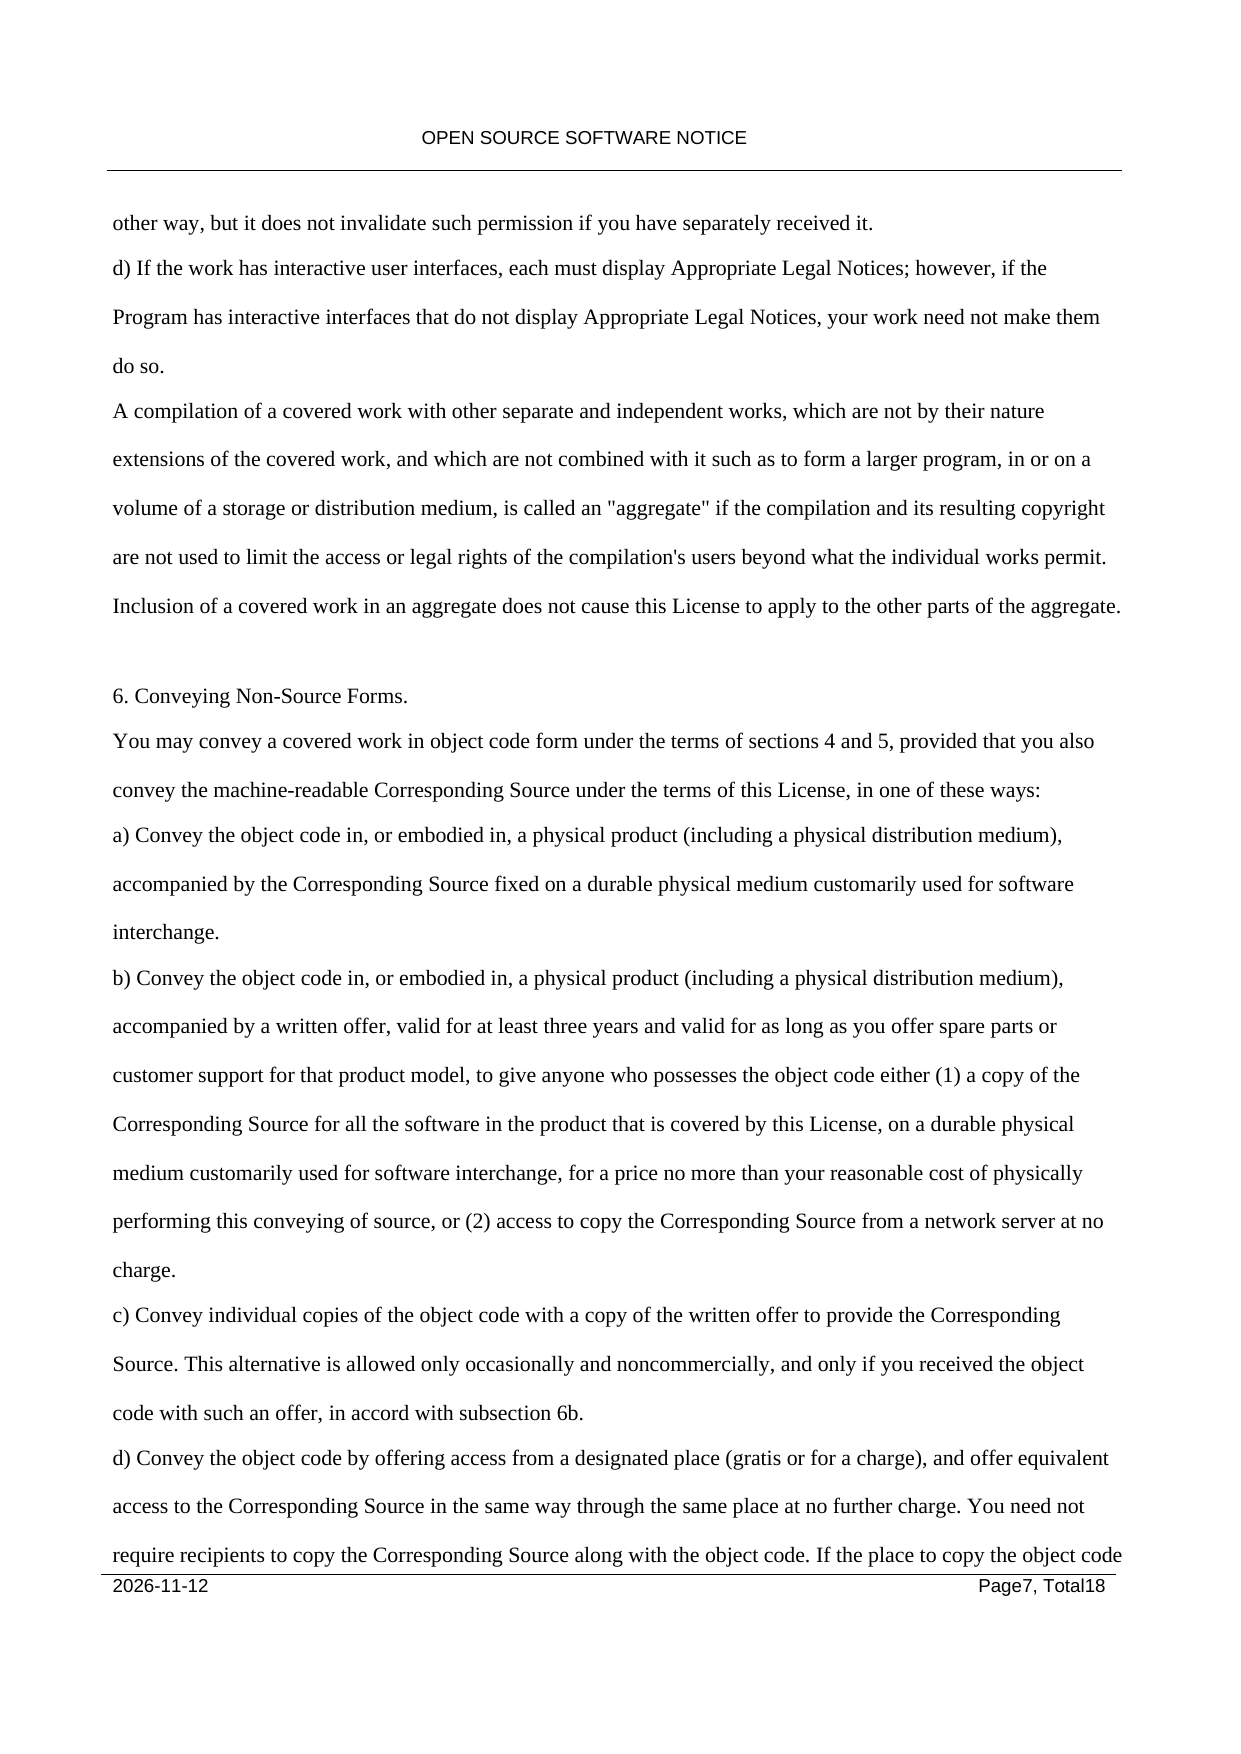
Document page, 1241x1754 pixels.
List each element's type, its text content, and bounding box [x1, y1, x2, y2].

text c) Convey individual copies of the object code with a copy of the written offer to provide the Corresponding Source. This alternative is allowed only occasionally and noncommercially, and only if you received the object code with such an offer, in accord with subsection 6b. [112, 1298, 1128, 1428]
text b) Convey the object code in, or embodied in, a physical product (including a physical distribution medium), accompanied by a written offer, valid for at least three years and valid for as long as you offer spare parts or customer support for that product model, to give anyone who possesses the object code either (1) a copy of the Corresponding Source for all the software in the product that is covered by this License, on a durable physical medium customarily used for software interchange, for a price no more than your reasonable cost of physically performing this conveying of source, or (2) access to copy the Corresponding Source from a network server at no charge. [112, 961, 1128, 1286]
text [112, 1441, 1128, 1571]
text 6. Conveying Non-Source Forms. [112, 679, 1128, 712]
text d) If the work has interactive user interfaces, each must display Appropriate Legal Notices; however, if the Program has interactive interfaces that do not display Appropriate Legal Notices, your work need not make them do so. [112, 251, 1128, 381]
text You may convey a covered work in object code form under the terms of sections 4 and 5, provided that you also convey the machine-readable Corresponding Source under the terms of this License, in one of these ways: [112, 724, 1128, 806]
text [112, 206, 1128, 239]
text A compilation of a covered work with other separate and independent works, which are not by their nature extensions of the covered work, and which are not combined with it such as to form a larger program, in or on a volume of a storage or distribution medium, is called an "aggregate" if the compilation and its resulting copyright are not used to limit the access or legal rights of the compilation's users beyond what the individual works permit. Inclusion of a covered work in an aggregate does not cause this License to apply to the other parts of the aggregate. [112, 394, 1128, 622]
text a) Convey the object code in, or embodied in, a physical product (including a physical distribution medium), accompanied by the Corresponding Source fixed on a durable physical medium customarily used for software interchange. [112, 818, 1128, 948]
